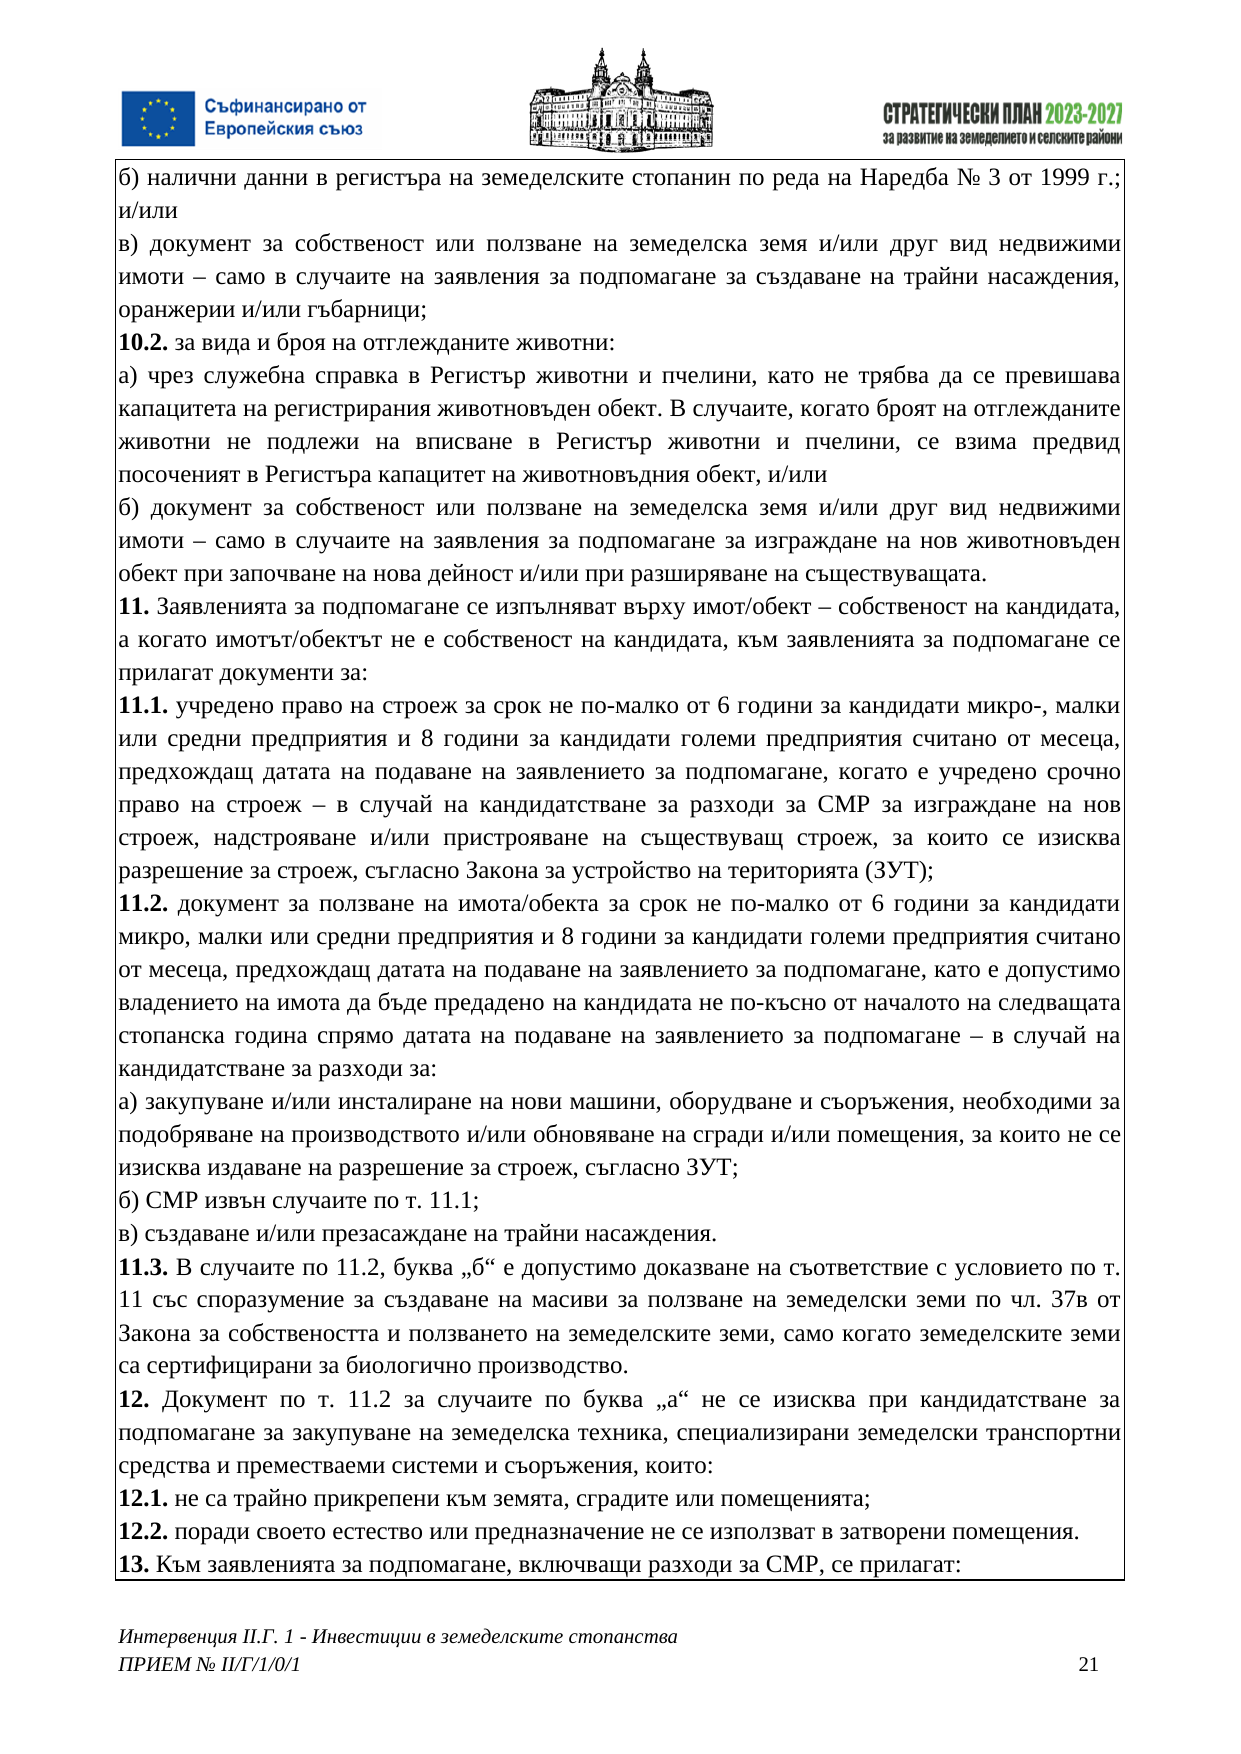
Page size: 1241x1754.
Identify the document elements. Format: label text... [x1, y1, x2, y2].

text 10.2. за вида и броя на отглежданите животни: [116, 324, 1124, 356]
text 11.2. документ за ползване на имота/обекта за срок не по-малко от 6 години за кандидати микро, малки или средни предприятия и 8 години за кандидати големи предприятия считано от месеца, предхождащ датата на подаване на заявлението за подпомагане, като е допустимо владението на имота да бъде предадено на кандидата не по-късно от началото на следващата стопанска година спрямо датата на подаване на заявлението за подпомагане – в случай на кандидатстване за разходи за: [116, 885, 1124, 1082]
text 11. Заявленията за подпомагане се изпълняват върху имот/обект – собственост на кандидата, а когато имотът/обектът не е собственост на кандидата, към заявленията за подпомагане се прилагат документи за: [116, 588, 1124, 686]
picture [118, 44, 1123, 159]
text б) налични данни в регистъра на земеделските стопанин по реда на Наредба № 3 от 1999 г.; и/или [116, 160, 1124, 224]
text 12.1. не са трайно прикрепени към земята, сградите или помещенията; [116, 1479, 1124, 1511]
text б) документ за собственост или ползване на земеделска земя и/или друг вид недвижими имоти – само в случаите на заявления за подпомагане за изграждане на нов животновъден обект при започване на нова дейност и/или при разширяване на съществуващата. [116, 489, 1124, 587]
text в) създаване и/или презасаждане на трайни насаждения. [116, 1215, 1124, 1247]
text а) чрез служебна справка в Регистър животни и пчелини, като не трябва да се превишава капацитета на регистрирания животновъден обект. В случаите, когато броят на отглежданите животни не подлежи на вписване в Регистър животни и пчелини, се взима предвид посоченият в Регистъра капацитет на животновъдния обект, и/или [116, 357, 1124, 488]
text 11.1. учредено право на строеж за срок не по-малко от 6 години за кандидати микро-, малки или средни предприятия и 8 години за кандидати големи предприятия считано от месеца, предхождащ датата на подаване на заявлението за подпомагане, когато е учредено срочно право на строеж – в случай на кандидатстване за разходи за СМР за изграждане на нов строеж, надстрояване и/или пристрояване на съществуващ строеж, за които се изисква разрешение за строеж, съгласно Закона за устройство на територията (ЗУТ); [116, 687, 1124, 884]
text 11.3. В случаите по 11.2, буква „б“ е допустимо доказване на съответствие с условието по т. 11 със споразумение за създаване на масиви за ползване на земеделски земи по чл. 37в от Закона за собствеността и ползването на земеделските земи, само когато земеделските земи са сертифицирани за биологично производство. [116, 1248, 1124, 1379]
text а) закупуване и/или инсталиране на нови машини, оборудване и съоръжения, необходими за подобряване на производството и/или обновяване на сгради и/или помещения, за които не се изисква издаване на разрешение за строеж, съгласно ЗУТ; [116, 1083, 1124, 1181]
text 13. Към заявленията за подпомагане, включващи разходи за СМР, се прилагат: [116, 1546, 1124, 1579]
text в) документ за собственост или ползване на земеделска земя и/или друг вид недвижими имоти – само в случаите на заявления за подпомагане за създаване на трайни насаждения, оранжерии и/или гъбарници; [116, 225, 1124, 323]
text б) СМР извън случаите по т. 11.1; [116, 1182, 1124, 1214]
text 12.2. поради своето естество или предназначение не се използват в затворени помещения. [116, 1513, 1124, 1544]
text 12. Документ по т. 11.2 за случаите по буква „а“ не се изисква при кандидатстване за подпомагане за закупуване на земеделска техника, специализирани земеделски транспортни средства и преместваеми системи и съоръжения, които: [116, 1381, 1124, 1478]
